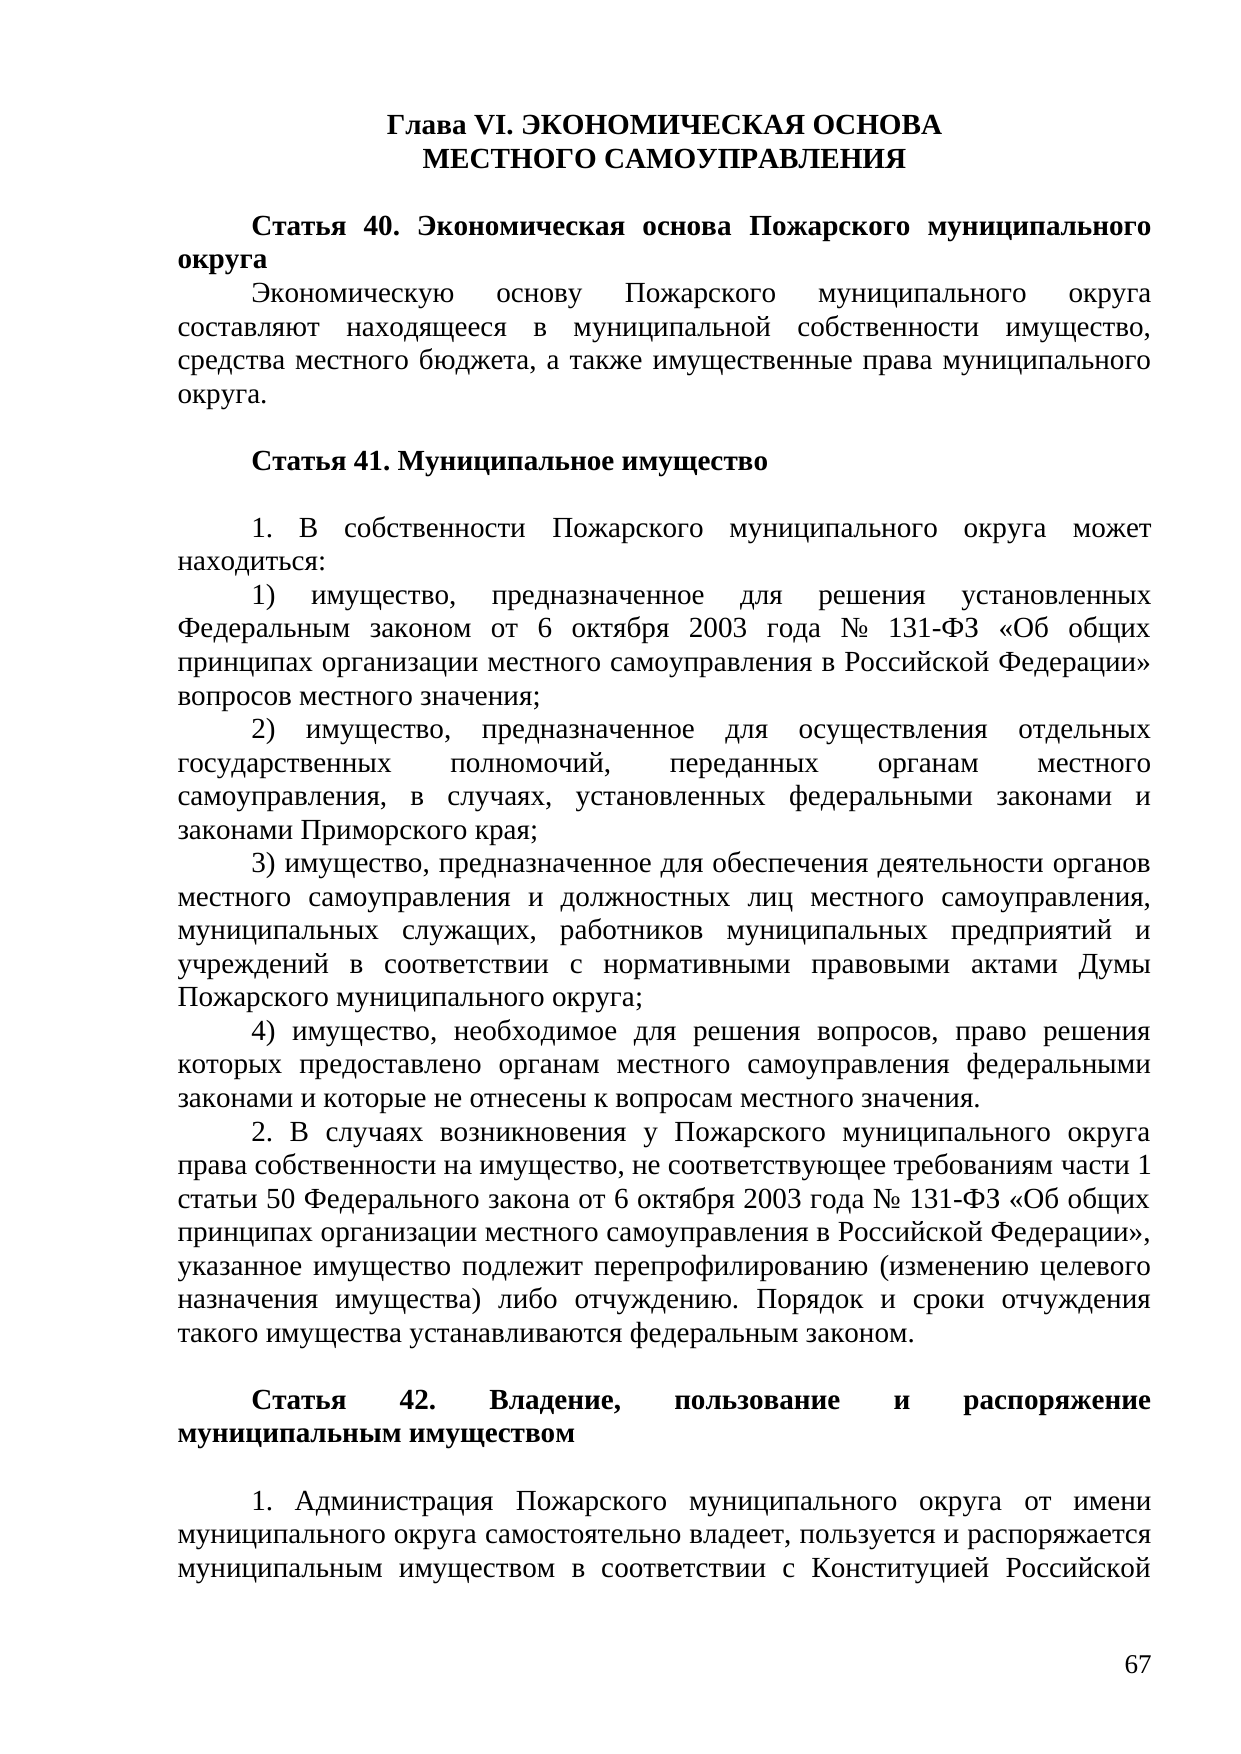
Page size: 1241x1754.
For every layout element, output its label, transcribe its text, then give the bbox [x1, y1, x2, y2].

text 3) имущество, предназначенное для обеспечения деятельности органов местного самоуправления и должностных лиц местного самоуправления, муниципальных служащих, работников муниципальных предприятий и учреждений в соответствии с нормативными правовыми актами Думы Пожарского муниципального округа; [177, 845, 1152, 1013]
text Статья 40. Экономическая основа Пожарского муниципального округа [177, 208, 1152, 275]
text 4) имущество, необходимое для решения вопросов, право решения которых предоставлено органам местного самоуправления федеральными законами и которые не отнесены к вопросам местного значения. [177, 1013, 1152, 1114]
text 2. В случаях возникновения у Пожарского муниципального округа права собственности на имущество, не соответствующее требованиям части 1 статьи 50 Федерального закона от 6 октября 2003 года № 131-ФЗ «Об общих принципах организации местного самоуправления в Российской Федерации», указанное имущество подлежит перепрофилированию (изменению целевого назначения имущества) либо отчуждению. Порядок и сроки отчуждения такого имущества устанавливаются федеральным законом. [177, 1114, 1152, 1348]
text 1. В собственности Пожарского муниципального округа может находиться: [177, 510, 1152, 577]
text Статья 42. Владение, пользование и распоряжение муниципальным имуществом [177, 1382, 1152, 1449]
text 2) имущество, предназначенное для осуществления отдельных государственных полномочий, переданных органам местного самоуправления, в случаях, установленных федеральными законами и законами Приморского края; [177, 711, 1152, 845]
text МЕСТНОГО САМОУПРАВЛЕНИЯ [177, 141, 1152, 174]
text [177, 1483, 1152, 1583]
text Статья 41. Муниципальное имущество [177, 443, 1152, 476]
text Экономическую основу Пожарского муниципального округа составляют находящееся в муниципальной собственности имущество, средства местного бюджета, а также имущественные права муниципального округа. [177, 275, 1152, 409]
text Глава VI. ЭКОНОМИЧЕСКАЯ ОСНОВА [177, 107, 1152, 141]
text 1) имущество, предназначенное для решения установленных Федеральным законом от 6 октября 2003 года № 131-ФЗ «Об общих принципах организации местного самоуправления в Российской Федерации» вопросов местного значения; [177, 577, 1152, 711]
